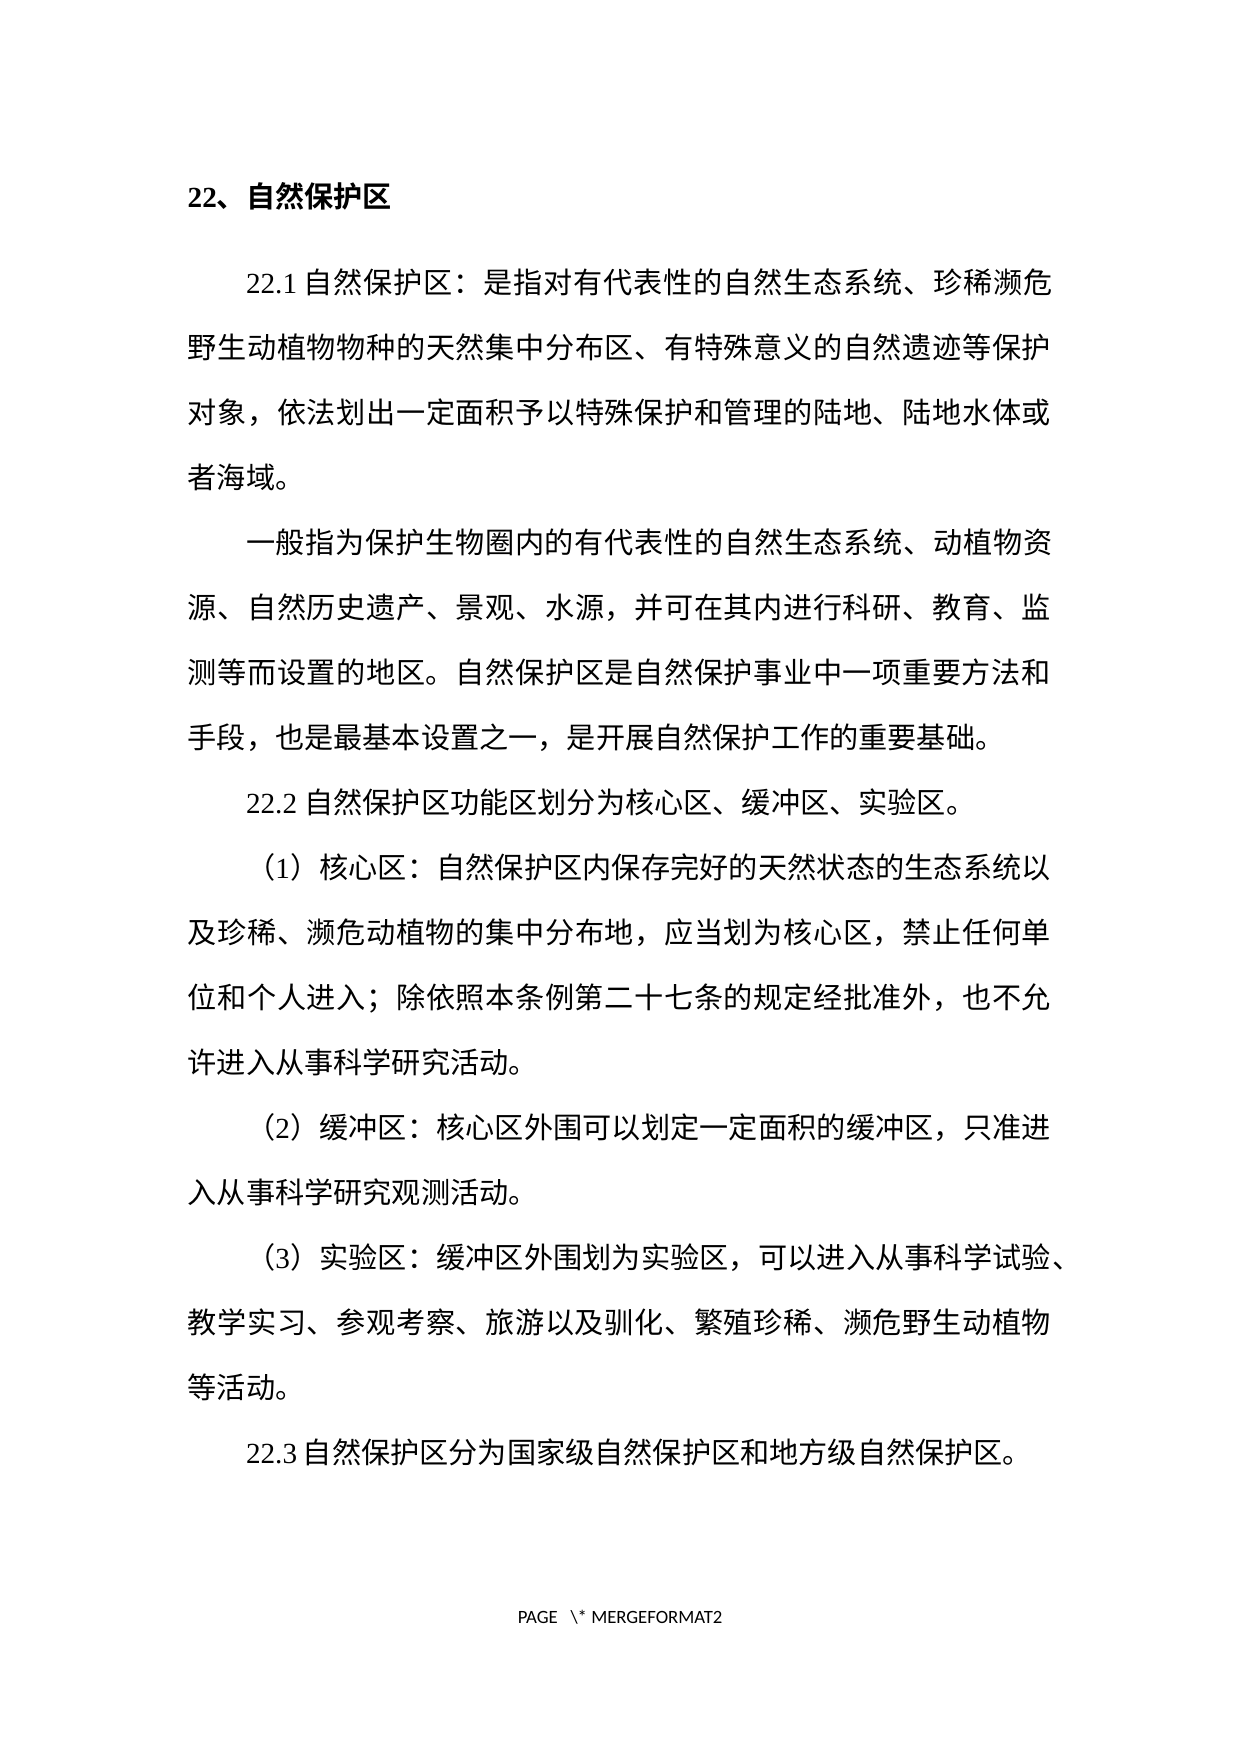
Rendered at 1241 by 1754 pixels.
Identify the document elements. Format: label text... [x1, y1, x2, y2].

text 22.1自然保护区：是指对有代表性的自然生态系统、珍稀濒危野生动植物物种的天然集中分布区、有特殊意义的自然遗迹等保护对象，依法划出一定面积予以特殊保护和管理的陆地、陆地水体或者海域。 [187, 248, 1053, 508]
subtitle 22、自然保护区 [187, 162, 1053, 227]
text （1）核心区：自然保护区内保存完好的天然状态的生态系统以及珍稀、濒危动植物的集中分布地，应当划为核心区，禁止任何单位和个人进入；除依照本条例第二十七条的规定经批准外，也不允许进入从事科学研究活动。 [187, 833, 1053, 1093]
text 一般指为保护生物圈内的有代表性的自然生态系统、动植物资源、自然历史遗产、景观、水源，并可在其内进行科研、教育、监测等而设置的地区。自然保护区是自然保护事业中一项重要方法和手段，也是最基本设置之一，是开展自然保护工作的重要基础。 [187, 508, 1053, 768]
text （2）缓冲区：核心区外围可以划定一定面积的缓冲区，只准进入从事科学研究观测活动。 [187, 1093, 1053, 1223]
text 22.3自然保护区分为国家级自然保护区和地方级自然保护区。 [187, 1418, 1053, 1483]
text （3）实验区：缓冲区外围划为实验区，可以进入从事科学试验、教学实习、参观考察、旅游以及驯化、繁殖珍稀、濒危野生动植物等活动。 [187, 1223, 1053, 1418]
text 22.2 自然保护区功能区划分为核心区、缓冲区、实验区。 [187, 768, 1053, 833]
